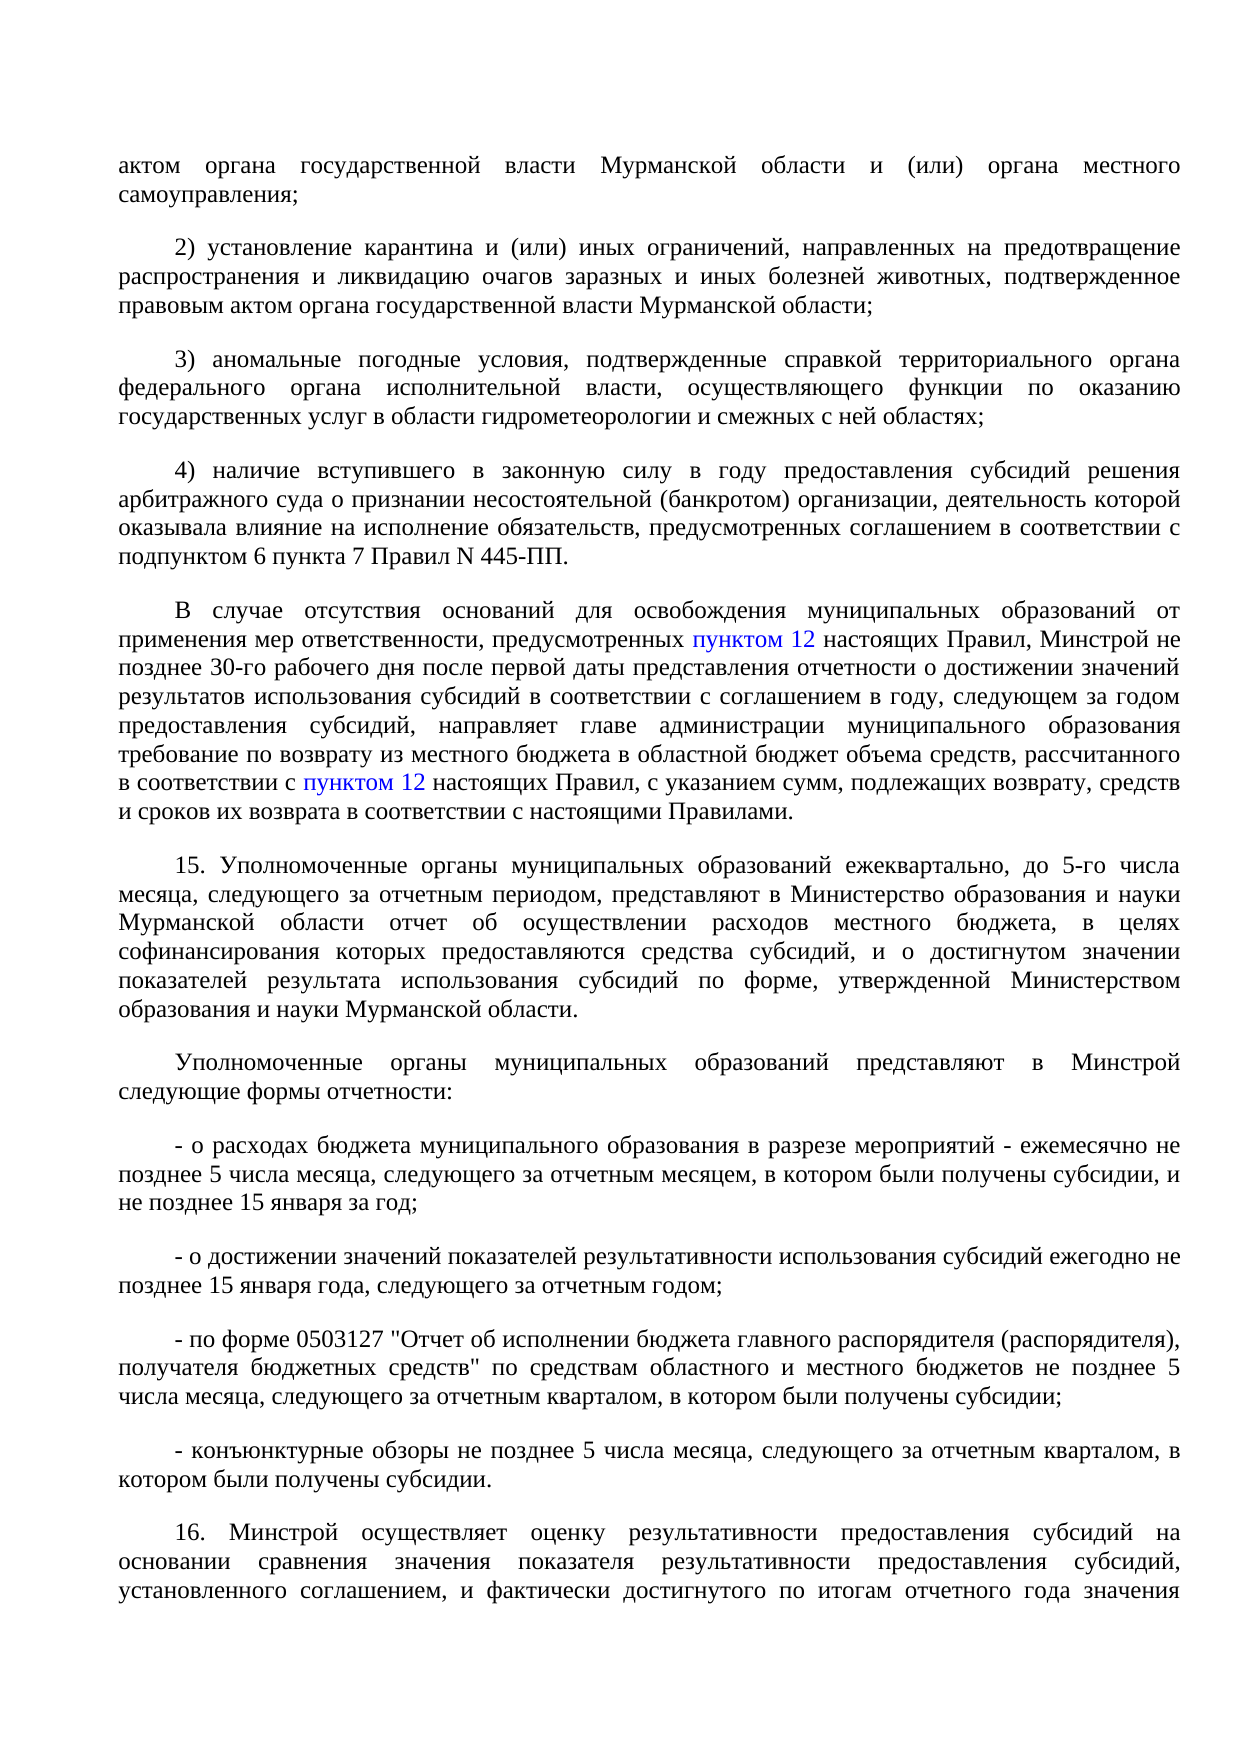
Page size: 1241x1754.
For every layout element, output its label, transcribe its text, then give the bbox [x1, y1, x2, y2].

text 4) наличие вступившего в законную силу в году предоставления субсидий решения арбитражного суда о признании несостоятельной (банкротом) организации, деятельность которой оказывала влияние на исполнение обязательств, предусмотренных соглашением в соответствии с подпунктом 6 пункта 7 Правил N 445-ПП. [118, 455, 1181, 570]
text 2) установление карантина и (или) иных ограничений, направленных на предотвращение распространения и ликвидацию очагов заразных и иных болезней животных, подтвержденное правовым актом органа государственной власти Мурманской области; [118, 232, 1181, 319]
text 15. Уполномоченные органы муниципальных образований ежеквартально, до 5-го числа месяца, следующего за отчетным периодом, представляют в Министерство образования и науки Мурманской области отчет об осуществлении расходов местного бюджета, в целях софинансирования которых предоставляются средства субсидий, и о достигнутом значении показателей результата использования субсидий по форме, утвержденной Министерством образования и науки Мурманской области. [118, 850, 1181, 1022]
text 3) аномальные погодные условия, подтвержденные справкой территориального органа федерального органа исполнительной власти, осуществляющего функции по оказанию государственных услуг в области гидрометеорологии и смежных с ней областях; [118, 344, 1181, 430]
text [118, 1517, 1181, 1604]
text Уполномоченные органы муниципальных образований представляют в Минстрой следующие формы отчетности: [118, 1047, 1181, 1105]
text В случае отсутствия оснований для освобождения муниципальных образований от применения мер ответственности, предусмотренных пунктом 12 настоящих Правил, Минстрой не позднее 30-го рабочего дня после первой даты представления отчетности о достижении значений результатов использования субсидий в соответствии с соглашением в году, следующем за годом предоставления субсидий, направляет главе администрации муниципального образования требование по возврату из местного бюджета в областной бюджет объема средств, рассчитанного в соответствии с пунктом 12 настоящих Правил, с указанием сумм, подлежащих возврату, средств и сроков их возврата в соответствии с настоящими Правилами. [118, 595, 1181, 825]
text - по форме 0503127 "Отчет об исполнении бюджета главного распорядителя (распорядителя), получателя бюджетных средств" по средствам областного и местного бюджетов не позднее 5 числа месяца, следующего за отчетным кварталом, в котором были получены субсидии; [118, 1324, 1181, 1410]
text - о достижении значений показателей результативности использования субсидий ежегодно не позднее 15 января года, следующего за отчетным годом; [118, 1241, 1181, 1299]
text - конъюнктурные обзоры не позднее 5 числа месяца, следующего за отчетным кварталом, в котором были получены субсидии. [118, 1435, 1181, 1492]
text - о расходах бюджета муниципального образования в разрезе мероприятий - ежемесячно не позднее 5 числа месяца, следующего за отчетным месяцем, в котором были получены субсидии, и не позднее 15 января за год; [118, 1130, 1181, 1216]
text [118, 150, 1181, 207]
